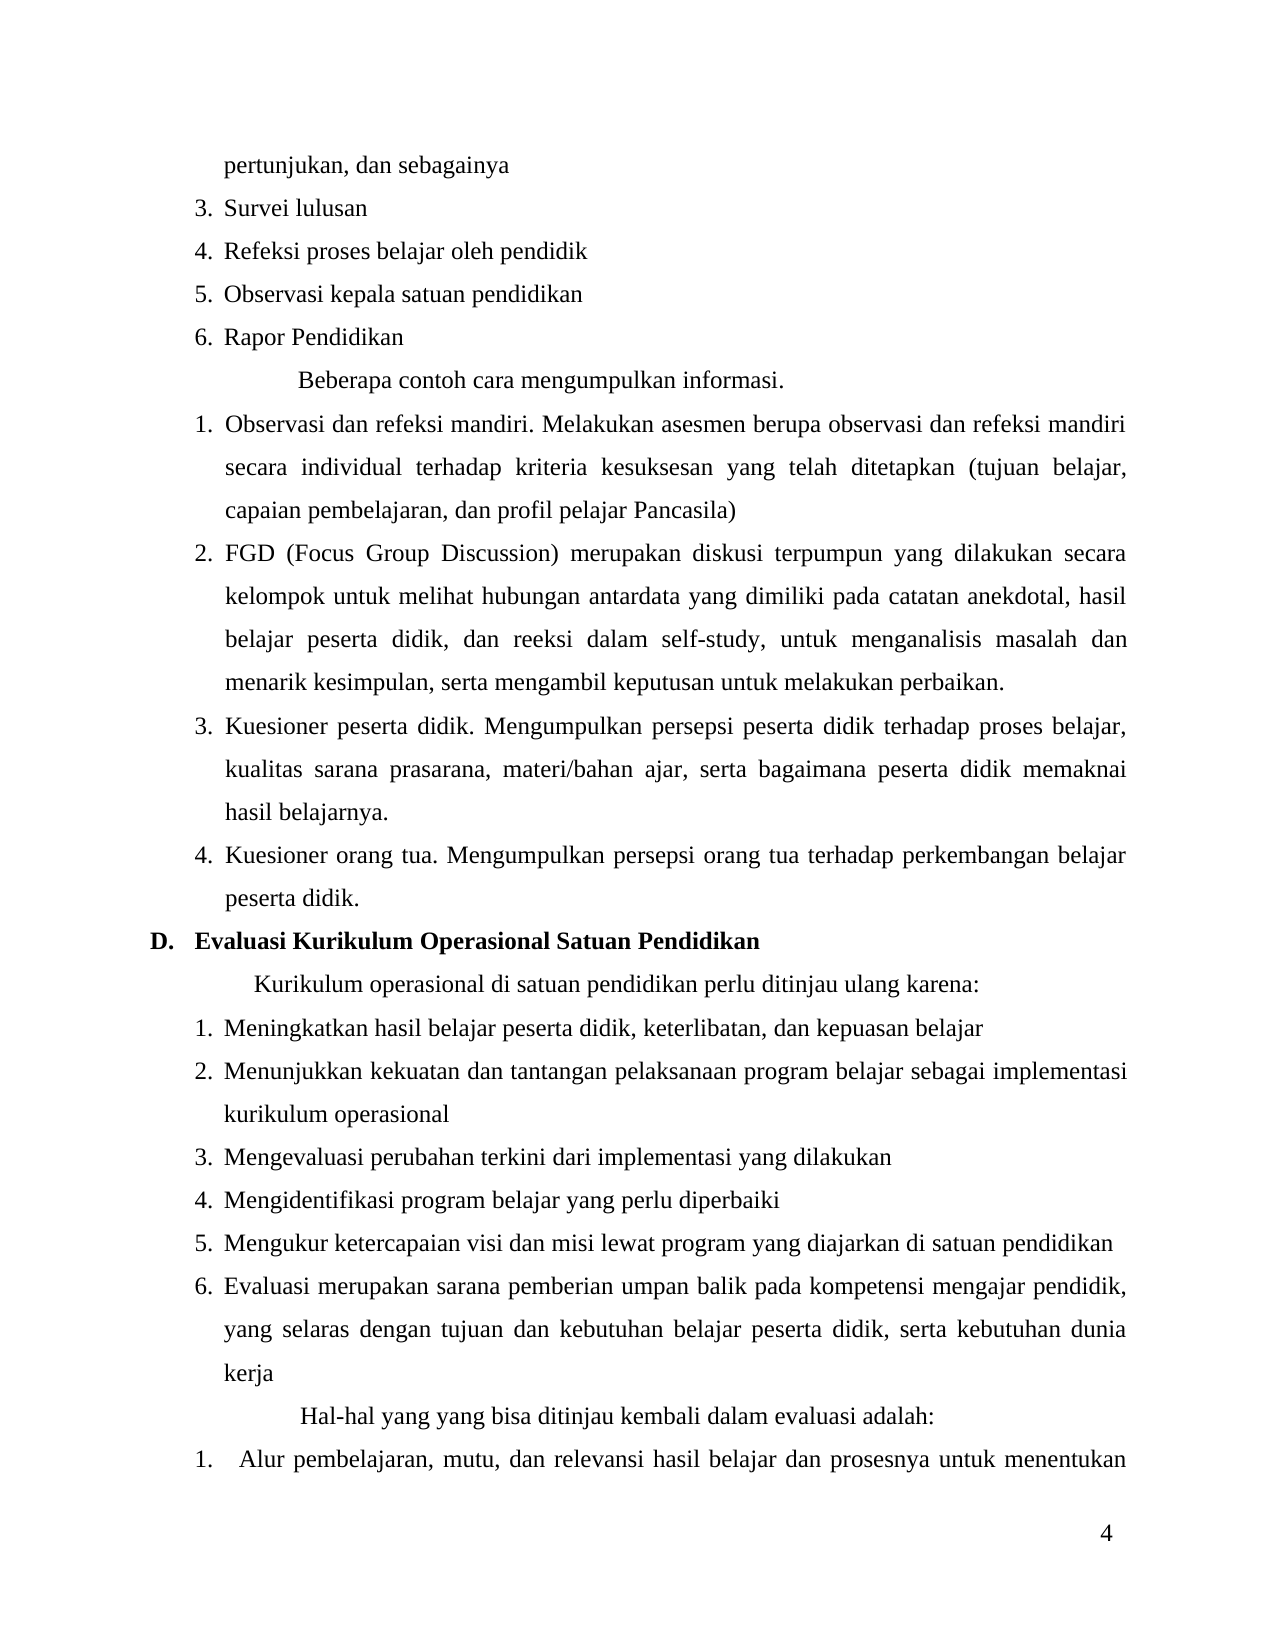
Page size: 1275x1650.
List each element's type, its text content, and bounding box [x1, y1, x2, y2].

list Menunjukkan kekuatan dan tantangan pelaksanaan program belajar sebagai implementasi kurikulum operasional [194, 1056, 1127, 1128]
list Survei lulusan [194, 193, 1139, 222]
list Mengidentifikasi program belajar yang perlu diperbaiki [194, 1185, 1139, 1214]
text Hal-hal yang yang bisa ditinjau kembali dalam evaluasi adalah: [300, 1401, 1139, 1429]
list Observasi dan refeksi mandiri. Melakukan asesmen berupa observasi dan refeksi mandiri secara individual terhadap kriteria kesuksesan yang telah ditetapkan (tujuan belajar, capaian pembelajaran, dan profil pelajar Pancasila) [194, 409, 1127, 524]
text Beberapa contoh cara mengumpulkan informasi. [298, 366, 1139, 394]
subtitle Evaluasi Kurikulum Operasional Satuan Pendidikan [150, 926, 1139, 955]
list Mengevaluasi perubahan terkini dari implementasi yang dilakukan [194, 1142, 1139, 1171]
list Mengukur ketercapaian visi dan misi lewat program yang diajarkan di satuan pendidikan [194, 1228, 1139, 1257]
text Kurikulum operasional di satuan pendidikan perlu ditinjau ulang karena: [252, 969, 981, 998]
list Evaluasi merupakan sarana pemberian umpan balik pada kompetensi mengajar pendidik, yang selaras dengan tujuan dan kebutuhan belajar peserta didik, serta kebutuhan dunia kerja [194, 1271, 1127, 1386]
list Meningkatkan hasil belajar peserta didik, keterlibatan, dan kepuasan belajar [194, 1013, 1139, 1041]
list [194, 1444, 1127, 1473]
list Refeksi proses belajar oleh pendidik [194, 236, 1139, 265]
list Kuesioner orang tua. Mengumpulkan persepsi orang tua terhadap perkembangan belajar peserta didik. [194, 840, 1127, 912]
list Observasi kepala satuan pendidikan [194, 279, 1139, 308]
list Rapor Pendidikan [194, 322, 1139, 351]
text pertunjukan, dan sebagainya [224, 150, 1139, 179]
list FGD (Focus Group Discussion) merupakan diskusi terpumpun yang dilakukan secara kelompok untuk melihat hubungan antardata yang dimiliki pada catatan anekdotal, hasil belajar peserta didik, dan reeksi dalam self-study, untuk menganalisis masalah dan menarik kesimpulan, serta mengambil keputusan untuk melakukan perbaikan. [194, 538, 1127, 696]
list Kuesioner peserta didik. Mengumpulkan persepsi peserta didik terhadap proses belajar, kualitas sarana prasarana, materi/bahan ajar, serta bagaimana peserta didik memaknai hasil belajarnya. [194, 711, 1127, 826]
